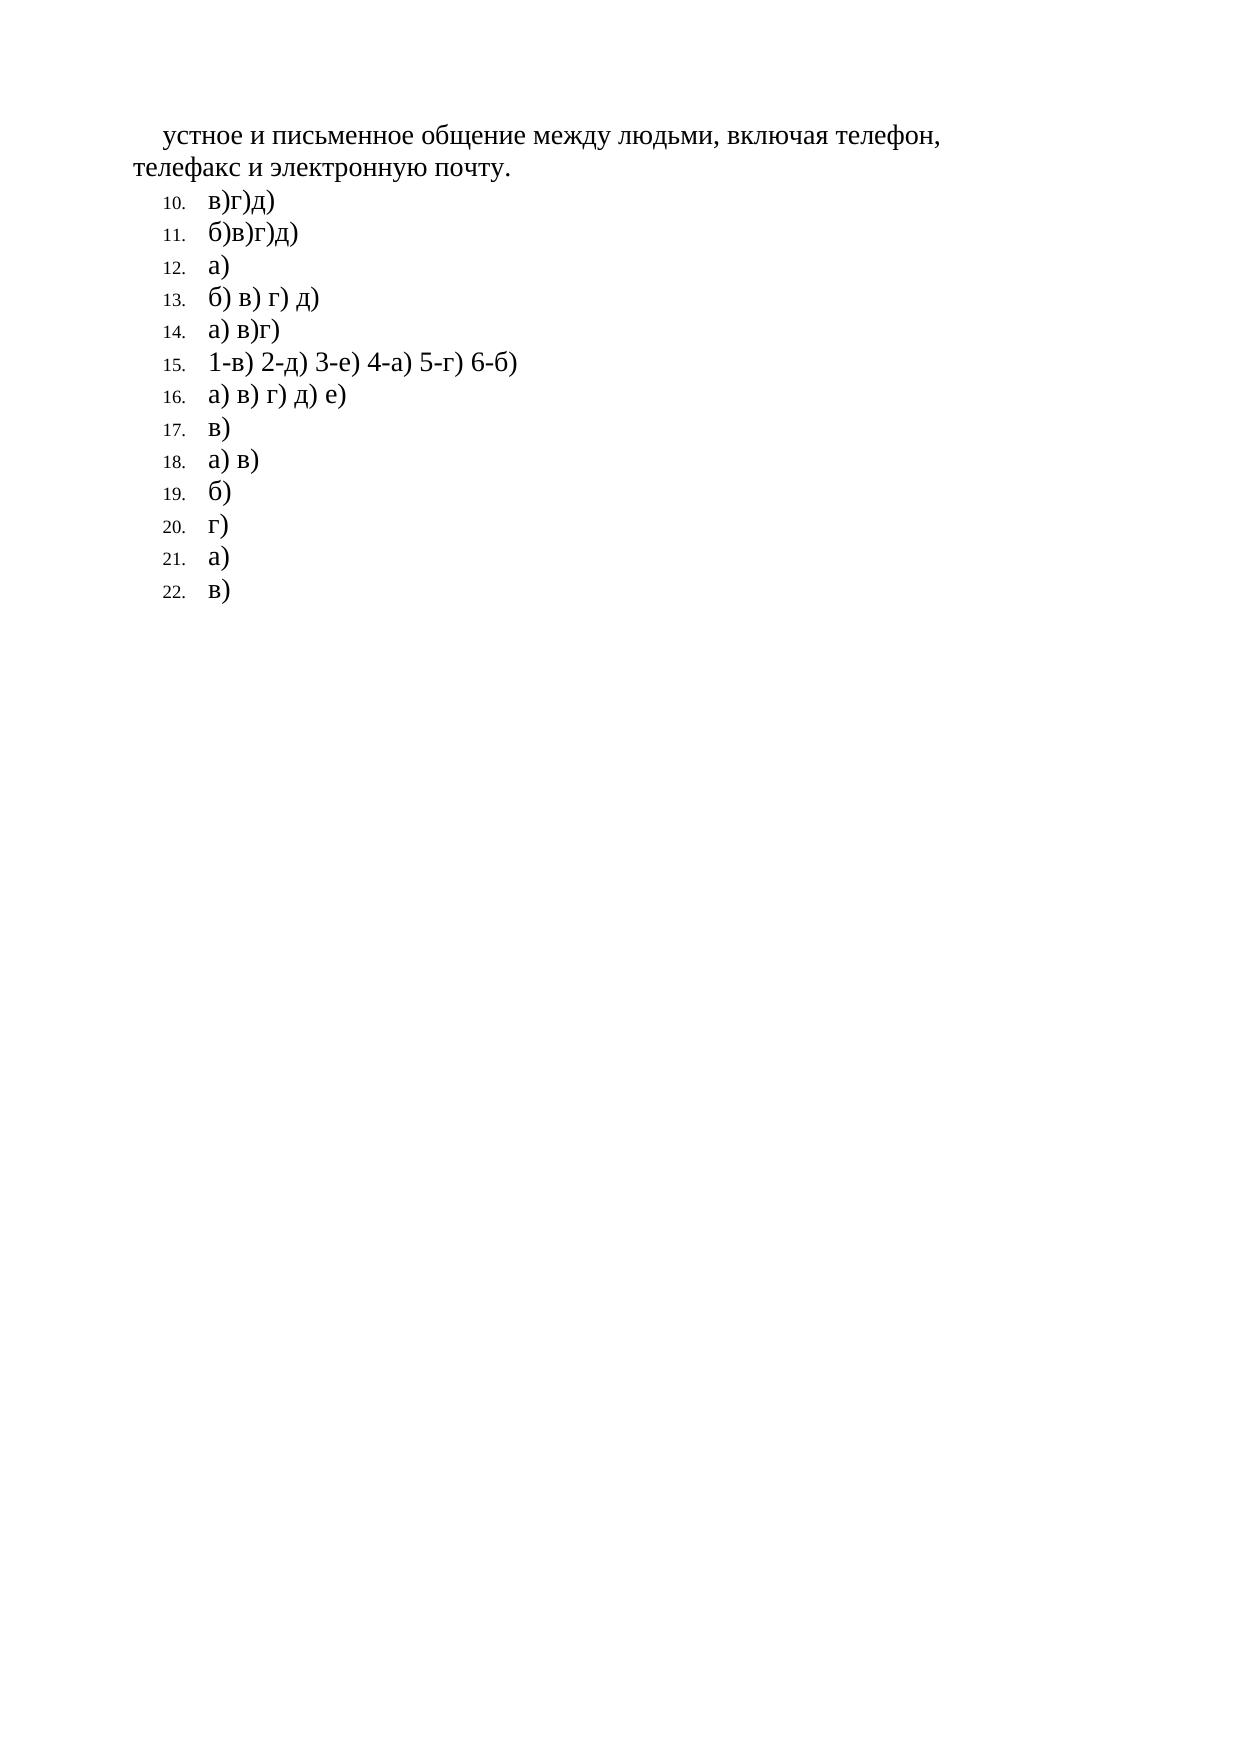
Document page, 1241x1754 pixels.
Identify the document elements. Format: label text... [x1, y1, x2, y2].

list 1-в) 2-д) 3-е) 4-а) 5-г) 6-б) [133, 345, 1152, 377]
list в) [133, 572, 1152, 604]
list а) в) [133, 442, 1152, 474]
list в)г)д) [133, 183, 1152, 215]
list а) в)г) [133, 312, 1152, 345]
list б) в) г) д) [133, 280, 1152, 312]
list б)в)г)д) [133, 215, 1152, 248]
list а) [133, 248, 1152, 280]
list г) [133, 507, 1152, 539]
list а) [133, 539, 1152, 572]
list а) в) г) д) е) [133, 377, 1152, 410]
list б) [133, 474, 1152, 507]
list в) [133, 410, 1152, 442]
text устное и письменное общение между людьми, включая телефон, телефакс и электронную почту. [133, 118, 1152, 183]
